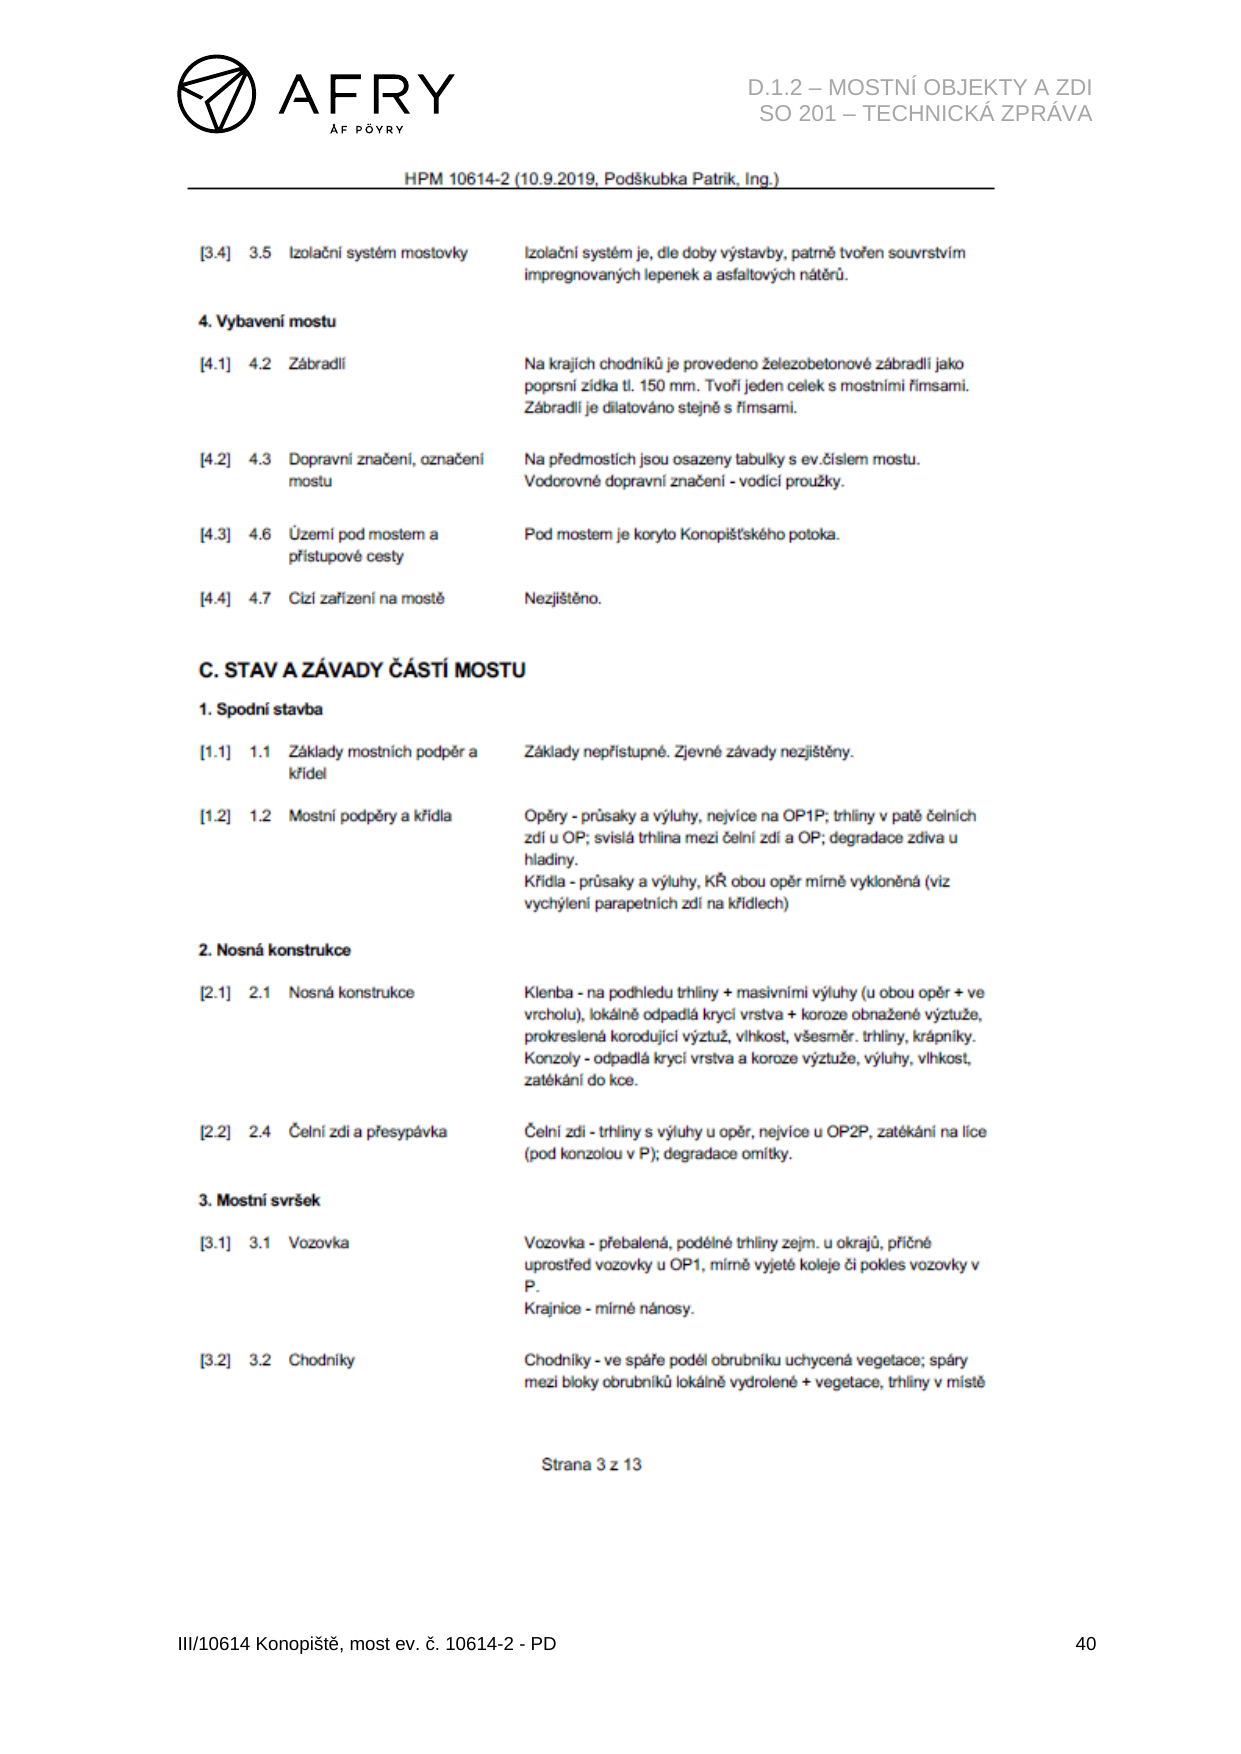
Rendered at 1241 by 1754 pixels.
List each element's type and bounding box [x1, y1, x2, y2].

picture [177, 152, 998, 1483]
